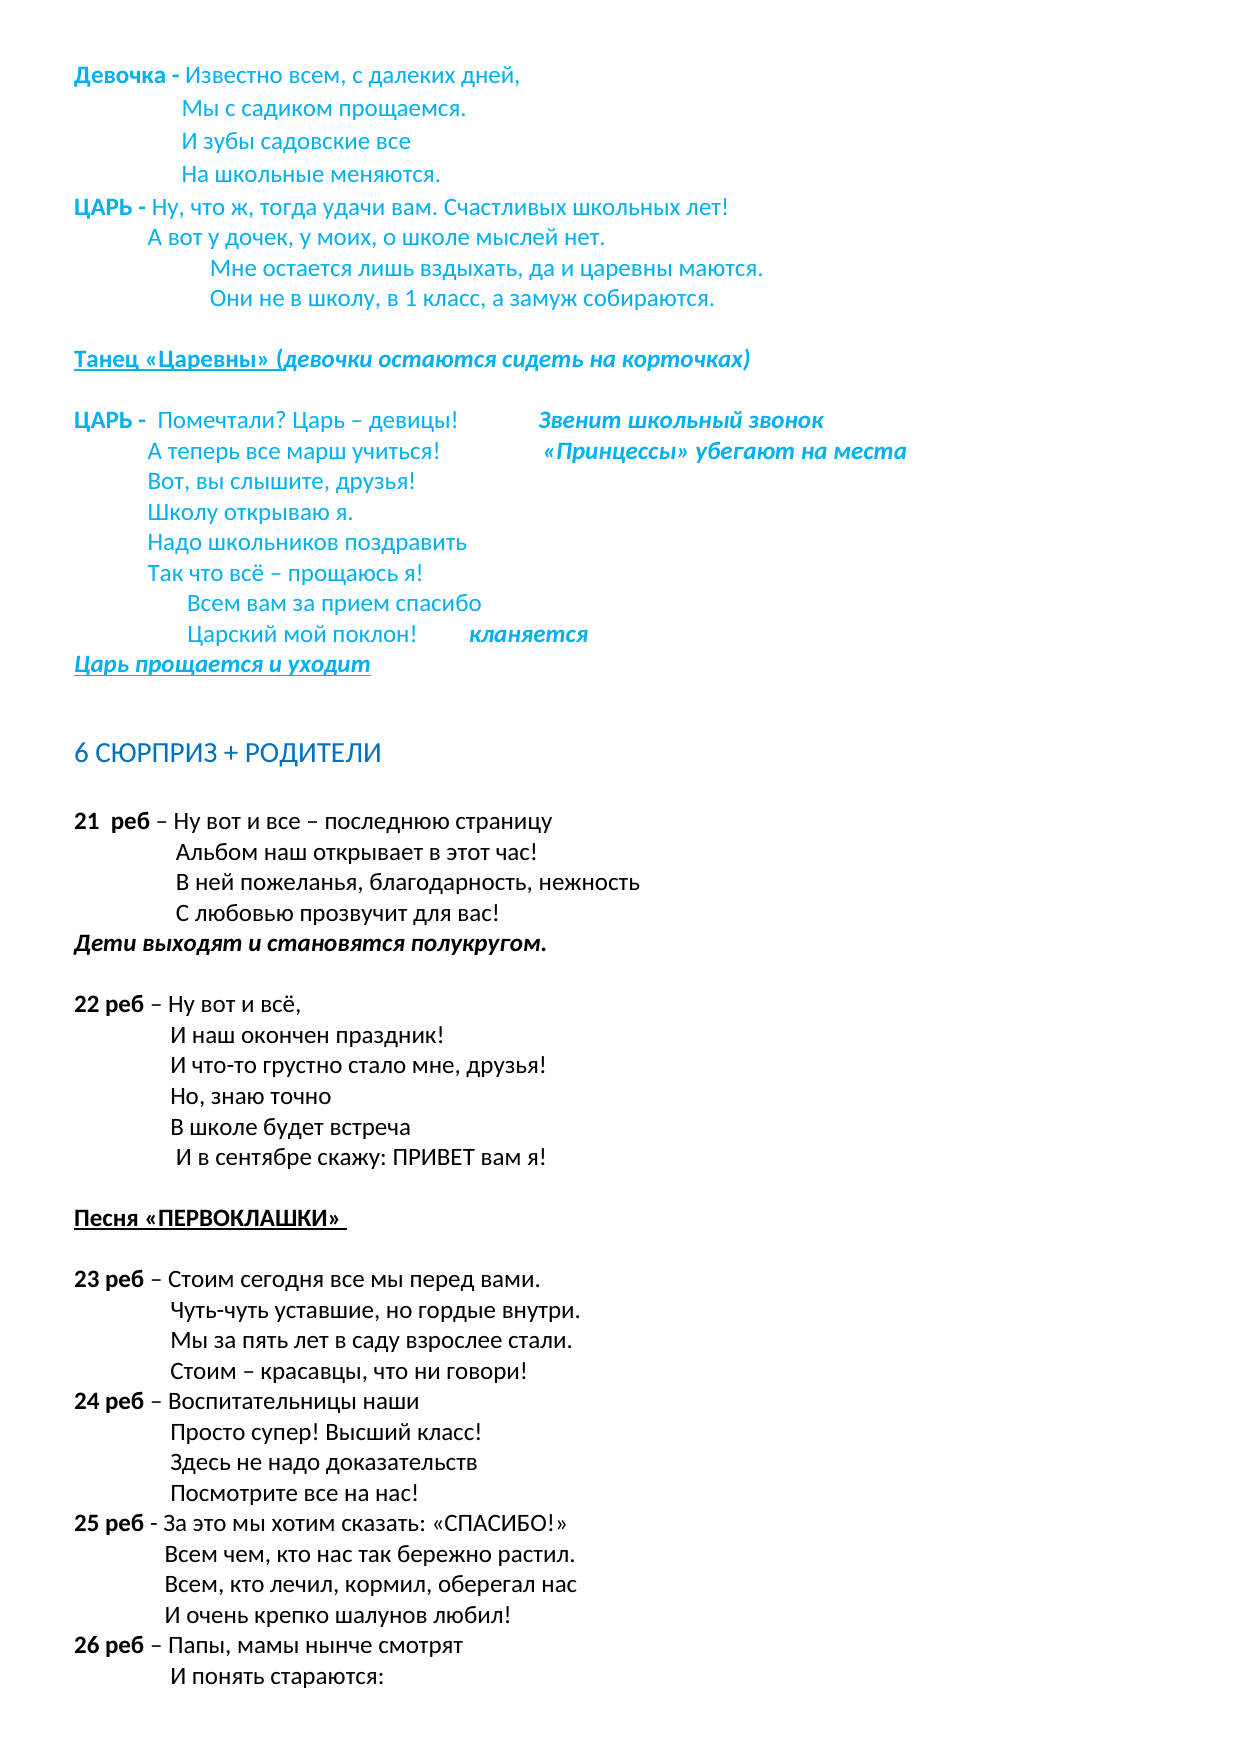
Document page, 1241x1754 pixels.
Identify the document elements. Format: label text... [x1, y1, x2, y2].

text Здесь не надо доказательств [74, 1446, 1196, 1477]
text Песня «ПЕРВОКЛАШКИ» [74, 1202, 1196, 1233]
text Всем, кто лечил, кормил, оберегал нас [74, 1568, 1196, 1599]
text И зубы садовские все [74, 125, 1196, 156]
text Мы за пять лет в саду взрослее стали. [74, 1324, 1196, 1355]
text 21 реб – Ну вот и все – последнюю страницу [74, 806, 1196, 836]
text В школе будет встреча [74, 1111, 1196, 1141]
text Просто супер! Высший класс! [74, 1416, 1196, 1446]
text Дети выходят и становятся полукругом. [74, 928, 1196, 958]
text ЦАРЬ - Ну, что ж, тогда удачи вам. Счастливых школьных лет! [74, 191, 1196, 221]
text 26 реб – Папы, мамы нынче смотрят [74, 1629, 1196, 1660]
text Надо школьников поздравить [74, 527, 1196, 557]
text И в сентябре скажу: ПРИВЕТ вам я! [74, 1141, 1196, 1172]
text Чуть-чуть уставшие, но гордые внутри. [74, 1294, 1196, 1324]
text И что-то грустно стало мне, друзья! [74, 1050, 1196, 1080]
text ЦАРЬ - Помечтали? Царь – девицы! Звенит школьный звонок [74, 404, 1196, 435]
text Мы с садиком прощаемся. [74, 92, 1196, 123]
text Всем чем, кто нас так бережно растил. [74, 1538, 1196, 1568]
text Царь прощается и уходит [74, 649, 1196, 679]
text 23 реб – Стоим сегодня все мы перед вами. [74, 1263, 1196, 1294]
text Танец «Царевны» (девочки остаются сидеть на корточках) [74, 343, 1196, 374]
text И очень крепко шалунов любил! [74, 1599, 1196, 1629]
text 25 реб - За это мы хотим сказать: «СПАСИБО!» [74, 1507, 1196, 1538]
text Мне остается лишь вздыхать, да и царевны маются. [74, 252, 1196, 282]
text Девочка - Известно всем, с далеких дней, [74, 59, 1196, 90]
text Посмотрите все на нас! [74, 1477, 1196, 1507]
text Царский мой поклон! кланяется [74, 618, 1196, 649]
text Так что всё – прощаюсь я! [74, 557, 1196, 588]
text И понять стараются: [74, 1660, 1196, 1691]
text Всем вам за прием спасибо [74, 588, 1196, 618]
text С любовью прозвучит для вас! [74, 897, 1196, 928]
text Они не в школу, в 1 класс, а замуж собираются. [74, 282, 1196, 313]
text И наш окончен праздник! [74, 1019, 1196, 1050]
text Альбом наш открывает в этот час! [74, 836, 1196, 867]
text 24 реб – Воспитательницы наши [74, 1385, 1196, 1416]
text Вот, вы слышите, друзья! [74, 466, 1196, 496]
text 6 СЮРПРИЗ + РОДИТЕЛИ [74, 734, 1196, 770]
text 22 реб – Ну вот и всё, [74, 989, 1196, 1019]
text А теперь все марш учиться! «Принцессы» убегают на места [74, 435, 1196, 466]
text На школьные меняются. [74, 158, 1196, 188]
text Но, знаю точно [74, 1080, 1196, 1111]
text Стоим – красавцы, что ни говори! [74, 1355, 1196, 1385]
text В ней пожеланья, благодарность, нежность [74, 867, 1196, 897]
text А вот у дочек, у моих, о школе мыслей нет. [74, 221, 1196, 252]
text Школу открываю я. [74, 496, 1196, 527]
